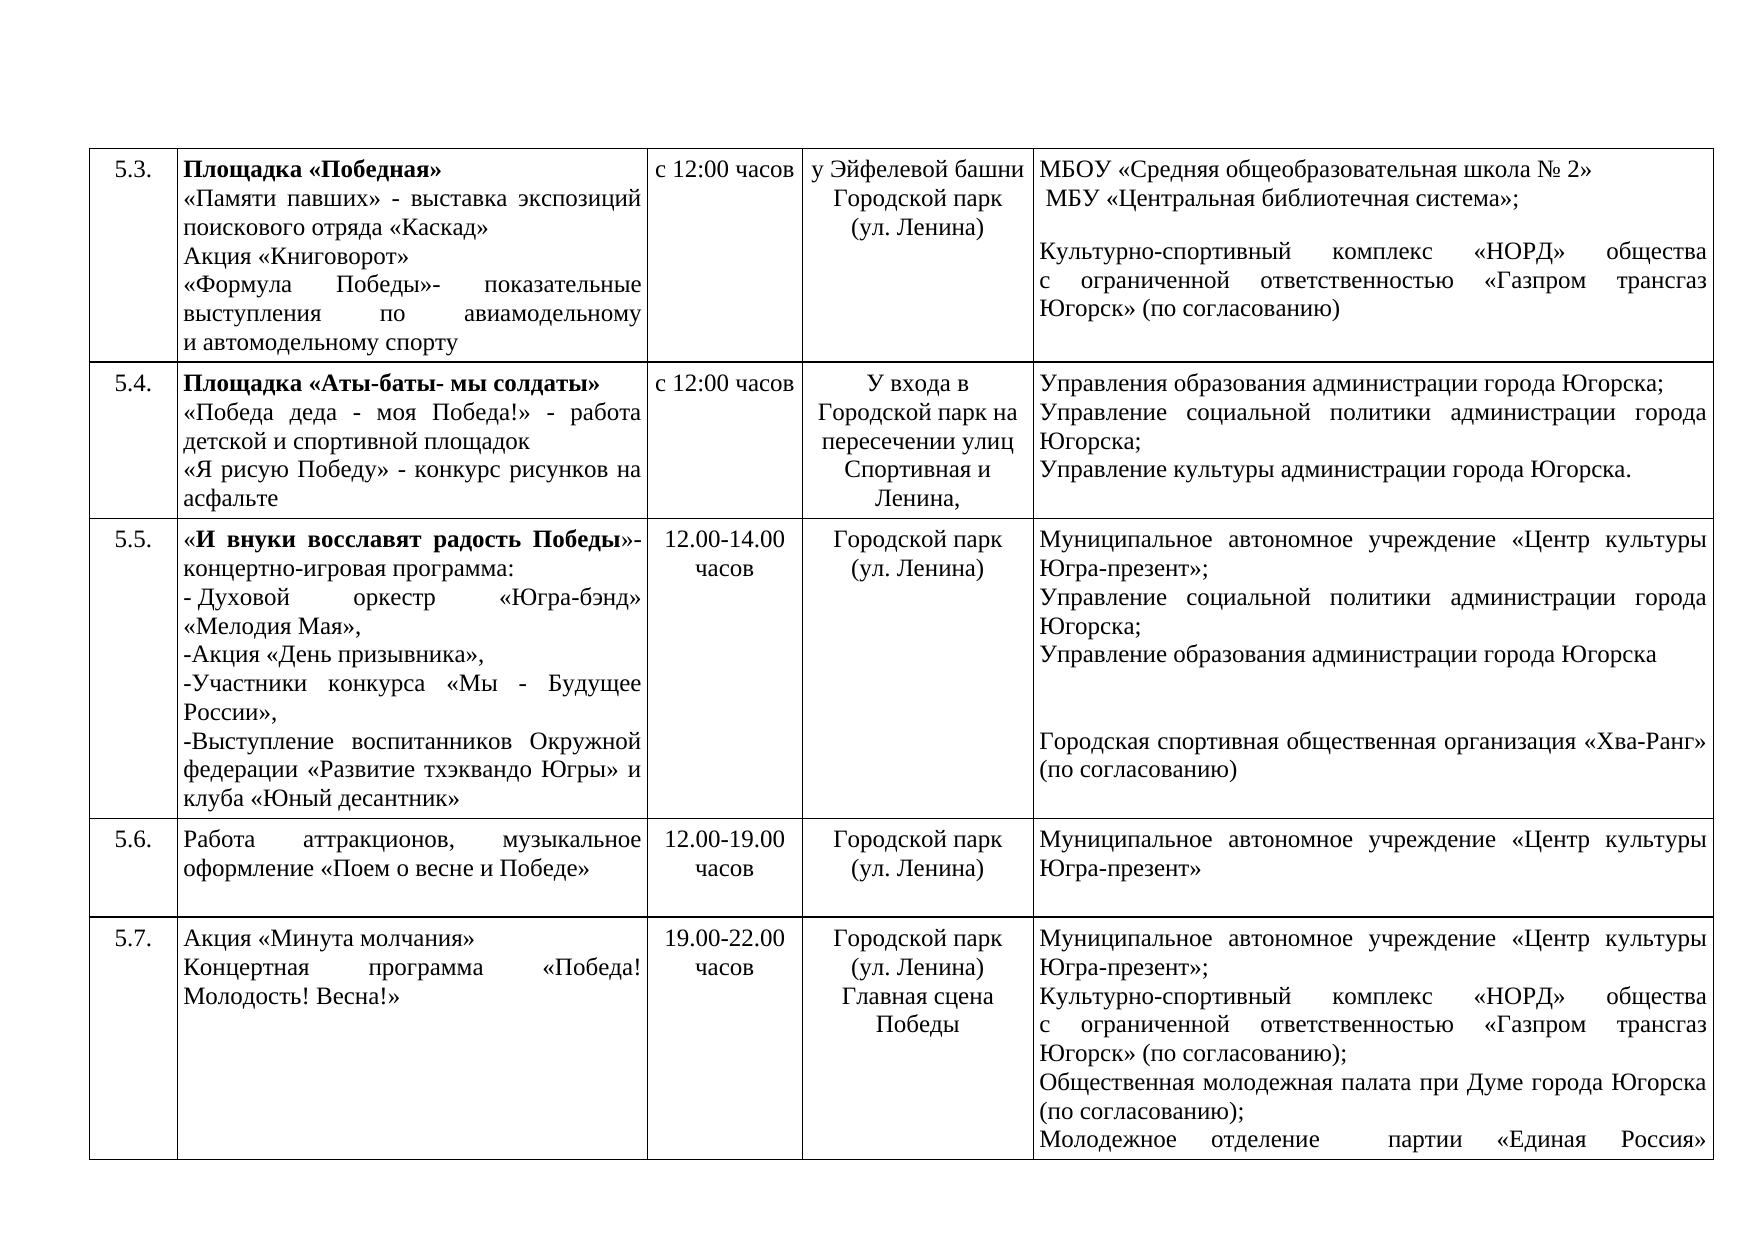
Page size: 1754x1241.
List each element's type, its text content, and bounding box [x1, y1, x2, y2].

table_cell «И внуки восславят радость Победы»-концертно-игровая программа: - Духовой оркестр «Югра-бэнд» «Мелодия Мая», -Акция «День призывника», -Участники конкурса «Мы - Будущее России», -Выступление воспитанников Окружной федерации «Развитие тхэквандо Югры» и клуба «Юный десантник» [178, 519, 647, 818]
table_cell у Эйфелевой башни Городской парк (ул. Ленина) [803, 149, 1033, 361]
table_cell Городской парк (ул. Ленина) [803, 819, 1033, 916]
table_cell 12.00-14.00 часов [648, 519, 802, 818]
table_cell Городской парк (ул. Ленина) [803, 519, 1033, 818]
table_cell Муниципальное автономное учреждение «Центр культуры Югра-презент»; Управление социальной политики администрации города Югорска; Управление образования администрации города Югорска Городская спортивная общественная организация «Хва-Ранг» (по согласованию) [1034, 519, 1713, 818]
table_cell Работа аттракционов, музыкальное оформление «Поем о весне и Победе» [178, 819, 647, 916]
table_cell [1034, 918, 1713, 1159]
table_cell Управления образования администрации города Югорска; Управление социальной политики администрации города Югорска; Управление культуры администрации города Югорска. [1034, 363, 1713, 518]
table_cell с 12:00 часов [648, 149, 802, 361]
table_cell 12.00-19.00 часов [648, 819, 802, 916]
table_cell Площадка «Победная» «Памяти павших» - выставка экспозиций поискового отряда «Каскад» Акция «Книговорот» «Формула Победы»- показательные выступления по авиамодельному и автомодельному спорту [178, 149, 647, 361]
table_cell с 12:00 часов [648, 363, 802, 518]
table_cell 5.5. [90, 519, 177, 818]
table_cell Площадка «Аты-баты- мы солдаты» «Победа деда - моя Победа!» - работа детской и спортивной площадок «Я рисую Победу» - конкурс рисунков на асфальте [178, 363, 647, 518]
table_cell 5.7. [90, 918, 177, 1159]
table_cell МБОУ «Средняя общеобразовательная школа № 2» МБУ «Центральная библиотечная система»; Культурно-спортивный комплекс «НОРД» общества с ограниченной ответственностью «Газпром трансгаз Югорск» (по согласованию) [1034, 149, 1713, 361]
table_cell 5.6. [90, 819, 177, 916]
table_cell У входа в Городской парк на пересечении улиц Спортивная и Ленина, [803, 363, 1033, 518]
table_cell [803, 918, 1033, 1159]
table_cell 19.00-22.00 часов [648, 918, 802, 1159]
table_cell 5.3. [90, 149, 177, 361]
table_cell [178, 918, 647, 1159]
table_cell 5.4. [90, 363, 177, 518]
table_cell Муниципальное автономное учреждение «Центр культуры Югра-презент» [1034, 819, 1713, 916]
